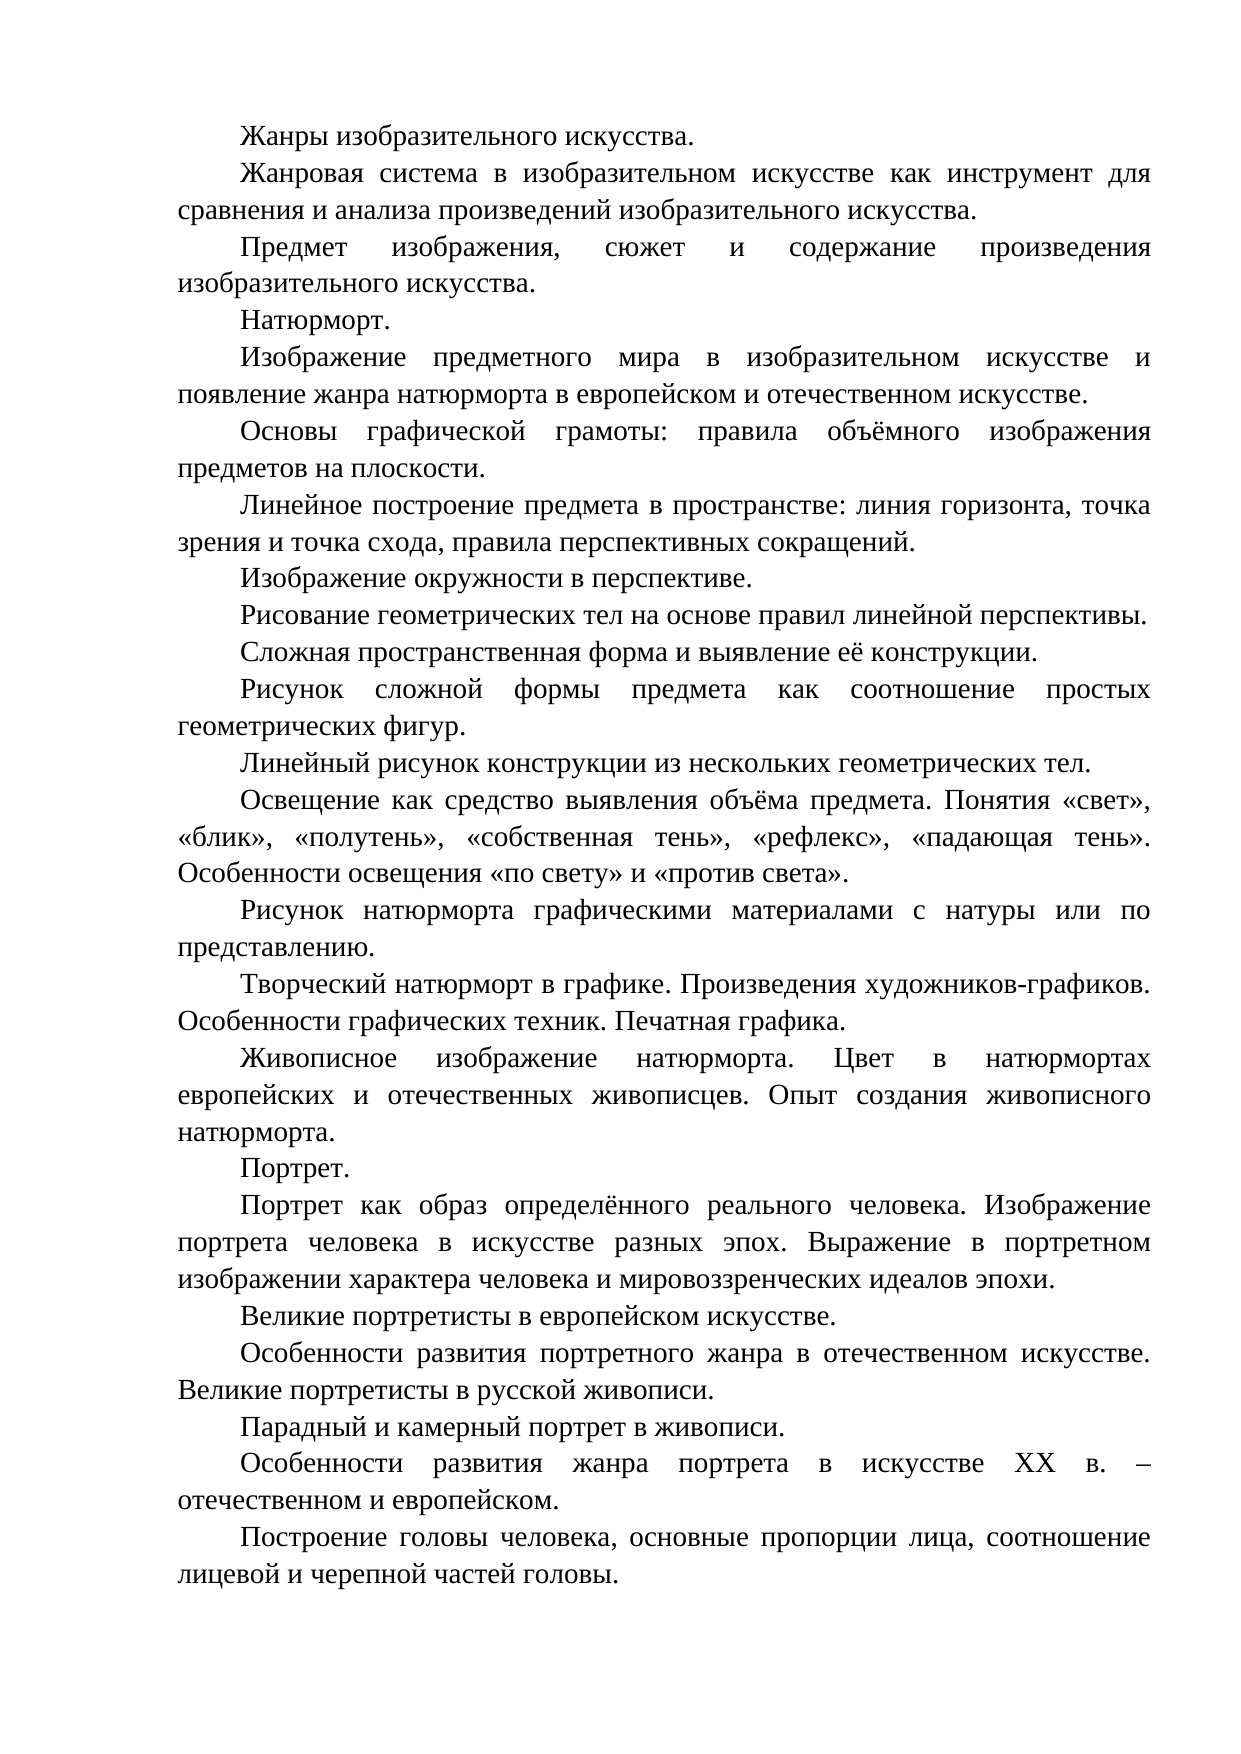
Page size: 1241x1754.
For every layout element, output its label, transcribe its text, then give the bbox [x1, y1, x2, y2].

text Рисунок натюрморта графическими материалами с натуры или по представлению. [177, 892, 1152, 963]
text Линейный рисунок конструкции из нескольких геометрических тел. [177, 745, 1152, 778]
text Парадный и камерный портрет в живописи. [177, 1409, 1152, 1442]
text Особенности развития портретного жанра в отечественном искусстве. Великие портретисты в русской живописи. [177, 1335, 1152, 1405]
text Рисунок сложной формы предмета как соотношение простых геометрических фигур. [177, 671, 1152, 742]
text Жанры изобразительного искусства. [177, 118, 1152, 152]
text Портрет. [177, 1151, 1152, 1184]
text Изображение предметного мира в изобразительном искусстве и появление жанра натюрморта в европейском и отечественном искусстве. [177, 339, 1152, 410]
text Особенности развития жанра портрета в искусстве ХХ в. – отечественном и европейском. [177, 1446, 1152, 1516]
text Сложная пространственная форма и выявление её конструкции. [177, 634, 1152, 668]
text Натюрморт. [177, 302, 1152, 336]
text Великие портретисты в европейском искусстве. [177, 1298, 1152, 1332]
text Изображение окружности в перспективе. [177, 561, 1152, 594]
text Предмет изображения, сюжет и содержание произведения изобразительного искусства. [177, 229, 1152, 299]
text Основы графической грамоты: правила объёмного изображения предметов на плоскости. [177, 413, 1152, 483]
text Творческий натюрморт в графике. Произведения художников-графиков. Особенности графических техник. Печатная графика. [177, 966, 1152, 1037]
text Линейное построение предмета в пространстве: линия горизонта, точка зрения и точка схода, правила перспективных сокращений. [177, 487, 1152, 557]
text Жанровая система в изобразительном искусстве как инструмент для сравнения и анализа произведений изобразительного искусства. [177, 155, 1152, 225]
text Освещение как средство выявления объёма предмета. Понятия «свет», «блик», «полутень», «собственная тень», «рефлекс», «падающая тень». Особенности освещения «по свету» и «против света». [177, 782, 1152, 889]
text Живописное изображение натюрморта. Цвет в натюрмортах европейских и отечественных живописцев. Опыт создания живописного натюрморта. [177, 1040, 1152, 1147]
text Построение головы человека, основные пропорции лица, соотношение лицевой и черепной частей головы. [177, 1519, 1152, 1590]
text Портрет как образ определённого реального человека. Изображение портрета человека в искусстве разных эпох. Выражение в портретном изображении характера человека и мировоззренческих идеалов эпохи. [177, 1187, 1152, 1295]
text Рисование геометрических тел на основе правил линейной перспективы. [177, 597, 1152, 631]
